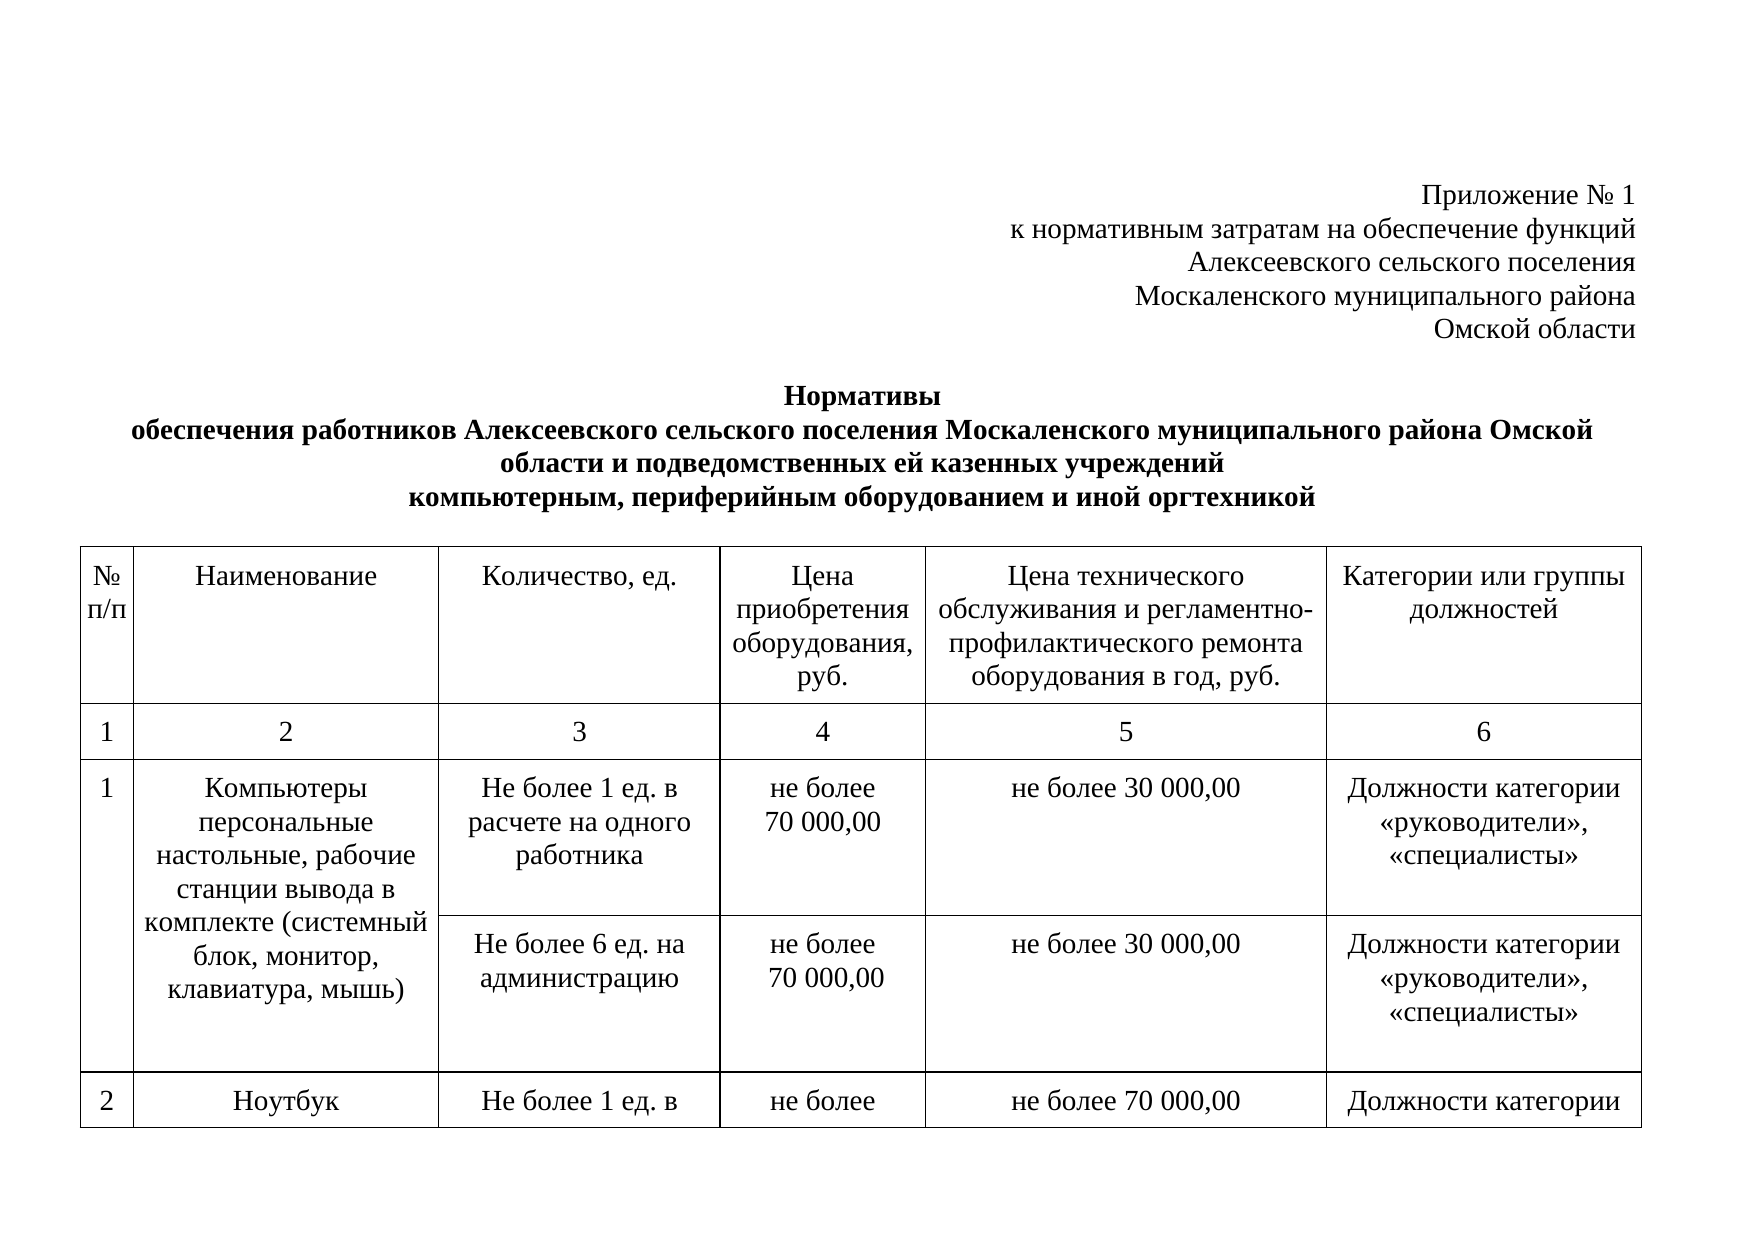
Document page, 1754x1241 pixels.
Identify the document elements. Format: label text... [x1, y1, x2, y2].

table_cell не более 30 000,00 [926, 916, 1326, 1071]
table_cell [1327, 916, 1641, 1071]
table_cell Ноутбук [134, 1073, 438, 1127]
table_cell Не более 6 ед. на администрацию [439, 916, 719, 1071]
table_header № п/п [81, 547, 133, 703]
text Москаленского муниципального района [89, 278, 1636, 311]
table_header Количество, ед. [439, 547, 719, 703]
table_cell Должности категории «руководители», «специалисты» [1327, 760, 1641, 915]
table_cell Не более 1 ед. в расчете на одного работника [439, 760, 719, 915]
text обеспечения работников Алексеевского сельского поселения Москаленского муниципального района Омской области и подведомственных ей казенных учреждений [89, 412, 1636, 479]
text Приложение № 1 [89, 177, 1636, 211]
table_cell не более 70 000,00 [926, 1073, 1326, 1127]
table_cell 5 [926, 704, 1326, 758]
table_cell 6 [1327, 704, 1641, 758]
table_header Категории или группы должностей [1327, 547, 1641, 703]
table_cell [1327, 1073, 1641, 1127]
title компьютерным, периферийным оборудованием и иной оргтехникой [89, 479, 1636, 513]
table_header Цена технического обслуживания и регламентно-профилактического ремонта оборудования в год, руб. [926, 547, 1326, 703]
table_cell Компьютеры персональные настольные, рабочие станции вывода в комплекте (системный блок, монитор, клавиатура, мышь) [134, 760, 438, 1071]
text к нормативным затратам на обеспечение функций [89, 211, 1636, 244]
table_cell 2 [134, 704, 438, 758]
table_header Цена приобретения оборудования, руб. [721, 547, 925, 703]
table_cell 1 [81, 760, 133, 1071]
table_cell не более 70 000,00 [721, 760, 925, 915]
table_cell 1 [81, 704, 133, 758]
table_cell 3 [439, 704, 719, 758]
text Алексеевского сельского поселения [89, 244, 1636, 278]
title Нормативы [89, 378, 1636, 412]
table_cell 4 [721, 704, 925, 758]
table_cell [439, 1073, 719, 1127]
table_cell не более 70 000,00 [721, 916, 925, 1071]
text Омской области [89, 311, 1636, 345]
table_cell не более 30 000,00 [926, 760, 1326, 915]
table_header Наименование [134, 547, 438, 703]
table_cell не более 70 000,00 [721, 1073, 925, 1127]
table_cell 2 [81, 1073, 133, 1127]
